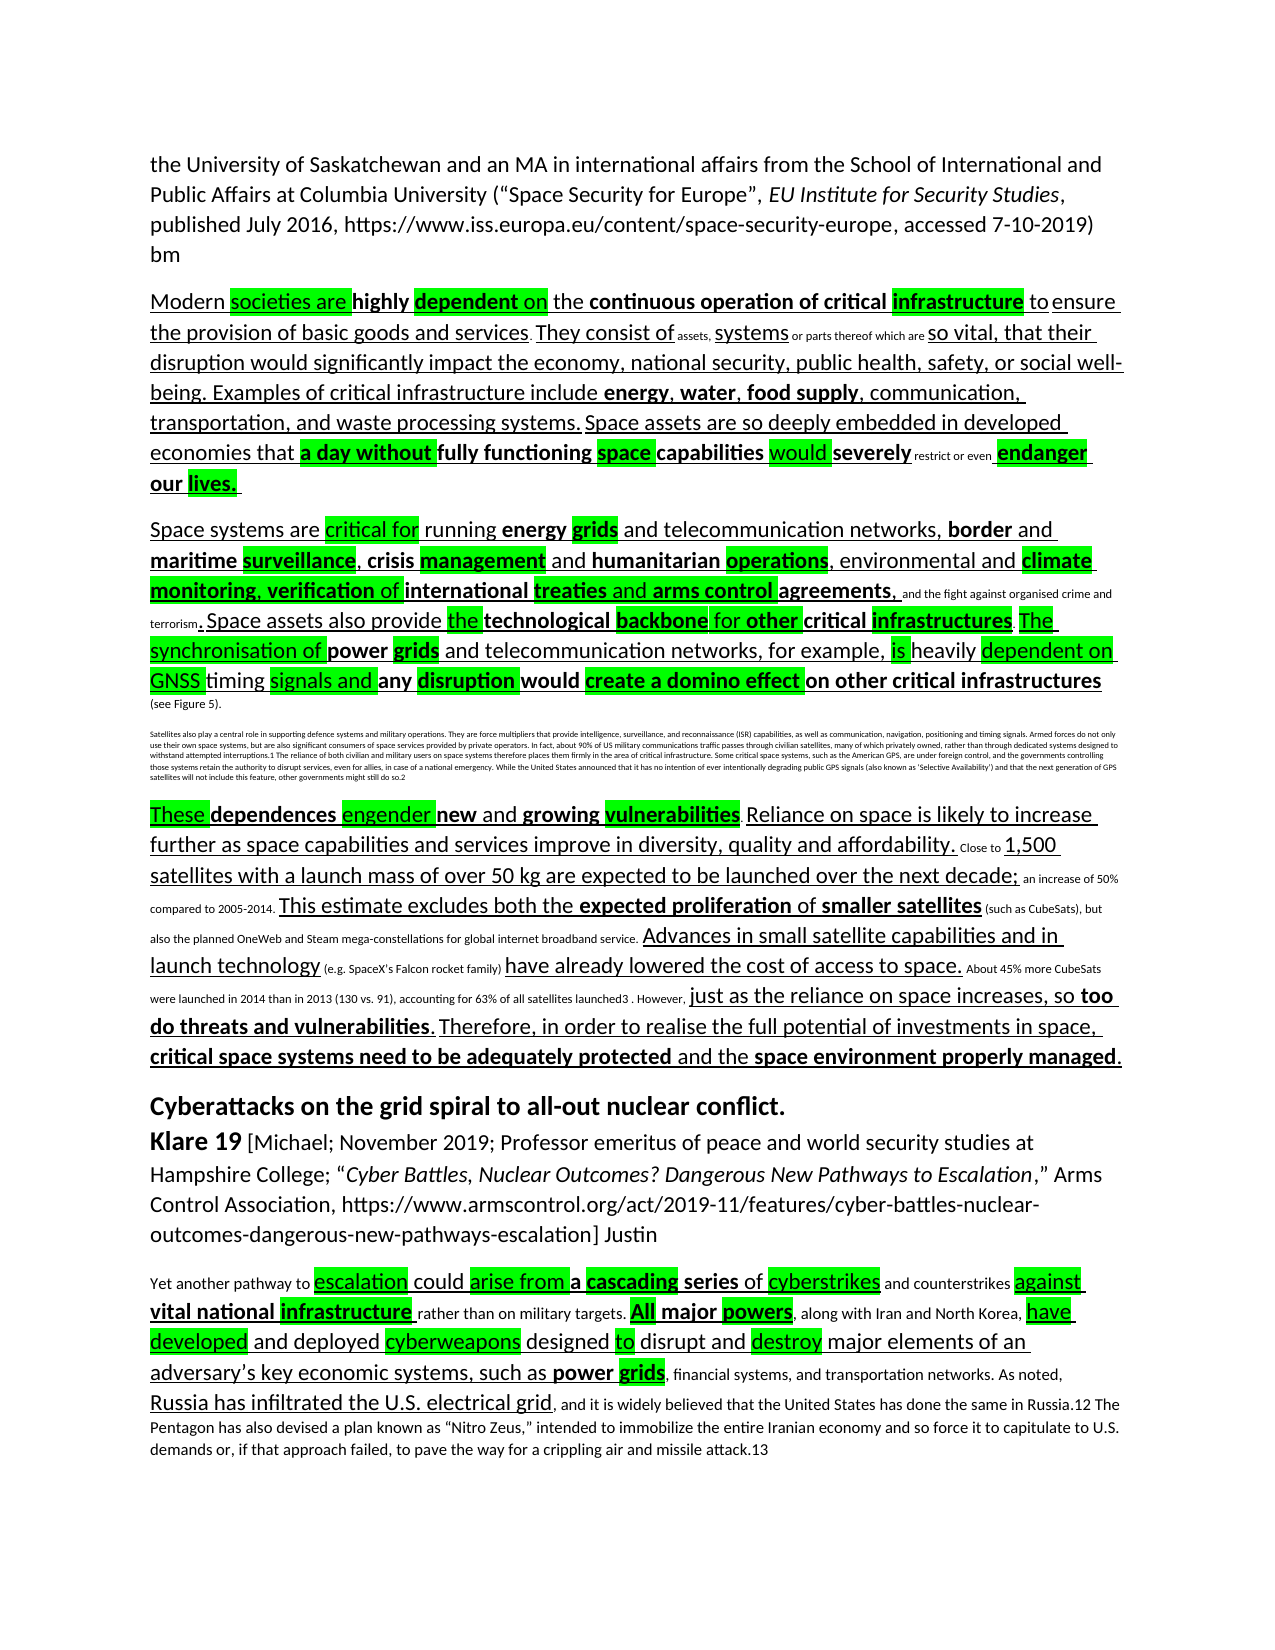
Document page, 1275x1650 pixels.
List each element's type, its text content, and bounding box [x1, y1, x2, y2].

text Space systems are critical for running energy grids and telecommunication networks, border and maritime surveillance, crisis management and humanitarian operations, environmental and climate monitoring, verification of international treaties and arms control agreements, and the fight against organised crime and terrorism. Space assets also provide the technological backbone for other critical infrastructures. The synchronisation of power grids and telecommunication networks, for example, is heavily dependent on GNSS timing signals and any disruption would create a domino effect on other critical infrastructures (see Figure 5). [150, 516, 1125, 711]
text Yet another pathway to escalation could arise from a cascading series of cyberstrikes and counterstrikes against vital national infrastructure rather than on military targets. All major powers, along with Iran and North Korea, have developed and deployed cyberweapons designed to disrupt and destroy major elements of an adversary’s key economic systems, such as power grids, financial systems, and transportation networks. As noted, Russia has infiltrated the U.S. electrical grid, and it is widely believed that the United States has done the same in Russia.12 The Pentagon has also devised a plan known as “Nitro Zeus,” intended to immobilize the entire Iranian economy and so force it to capitulate to U.S. demands or, if that approach failed, to pave the way for a crippling air and missile attack.13 [150, 1267, 1125, 1459]
subtitle Cyberattacks on the grid spiral to all-out nuclear conflict. [150, 1089, 1125, 1122]
text Modern societies are highly dependent on the continuous operation of critical infrastructure to ensure the provision of basic goods and services. They consist of assets, systems or parts thereof which are so vital, that their disruption would significantly impact the economy, national security, public health, safety, or social well-being. Examples of critical infrastructure include energy, water, food supply, communication, transportation, and waste processing systems. Space assets are so deeply embedded in developed economies that a day without fully functioning space capabilities would severely restrict or even endanger our lives. [150, 287, 1125, 497]
text These dependences engender new and growing vulnerabilities. Reliance on space is likely to increase further as space capabilities and services improve in diversity, quality and affordability. Close to 1,500 satellites with a launch mass of over 50 kg are expected to be launched over the next decade; an increase of 50% compared to 2005-2014. This estimate excludes both the expected proliferation of smaller satellites (such as CubeSats), but also the planned OneWeb and Steam mega-constellations for global internet broadband service. Advances in small satellite capabilities and in launch technology (e.g. SpaceX’s Falcon rocket family) have already lowered the cost of access to space. About 45% more CubeSats were launched in 2014 than in 2013 (130 vs. 91), accounting for 63% of all satellites launched3 . However, just as the reliance on space increases, so too do threats and vulnerabilities. Therefore, in order to realise the full potential of investments in space, critical space systems need to be adequately protected and the space environment properly managed. [150, 800, 1125, 1070]
text Klare 19 [Michael; November 2019; Professor emeritus of peace and world security studies at Hampshire College; “Cyber Battles, Nuclear Outcomes? Dangerous New Pathways to Escalation,” Arms Control Association, https://www.armscontrol.org/act/2019-11/features/cyber-battles-nuclear-outcomes-dangerous-new-pathways-escalation] Justin [150, 1124, 1125, 1248]
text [150, 150, 1125, 269]
